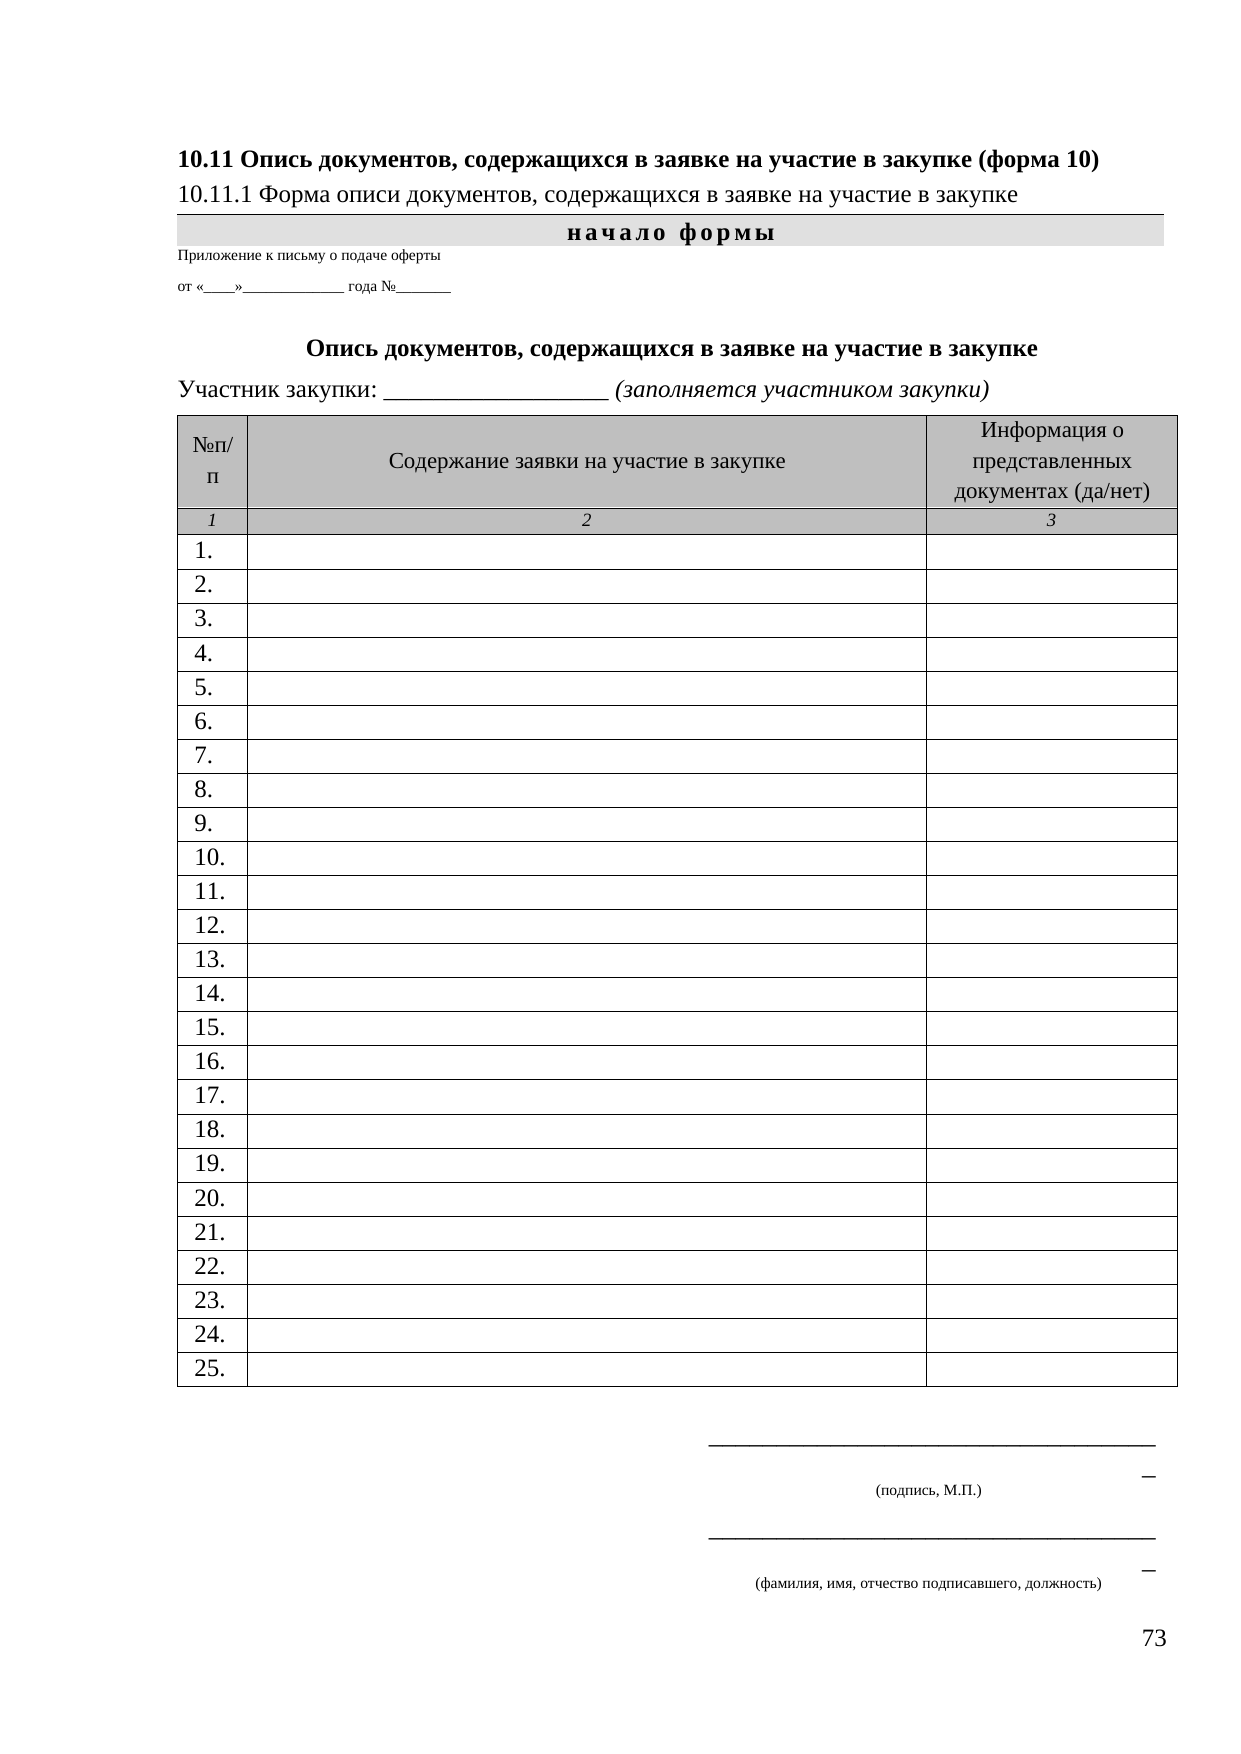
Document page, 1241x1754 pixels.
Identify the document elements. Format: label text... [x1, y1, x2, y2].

table_header Информация о представленных документах (да/нет) [927, 416, 1177, 507]
table_cell [178, 1217, 247, 1250]
table_cell [927, 808, 1177, 841]
table_cell [178, 944, 247, 977]
table_cell [248, 638, 926, 671]
table_cell [248, 842, 926, 875]
table_cell [178, 808, 247, 841]
table_cell [927, 1149, 1177, 1182]
table_cell [248, 1080, 926, 1113]
table_cell [178, 1183, 247, 1216]
table_cell [248, 1183, 926, 1216]
table_cell [927, 706, 1177, 739]
table_cell [178, 1046, 247, 1079]
table_cell [248, 1319, 926, 1352]
table_cell [178, 910, 247, 943]
text начало формы [177, 215, 1164, 246]
text Участник закупки: __________________ (заполняется участником закупки) [177, 374, 1167, 403]
table_cell [248, 1012, 926, 1045]
table_cell [248, 535, 926, 568]
table_cell [248, 808, 926, 841]
text Приложение к письму о подаче оферты от «____»_____________ года №_______ [177, 246, 1167, 308]
table_cell [248, 1251, 926, 1284]
table_cell [178, 638, 247, 671]
table_cell [248, 774, 926, 807]
text 10.11 Опись документов, содержащихся в заявке на участие в закупке (форма 10) [177, 144, 1167, 172]
table_cell [248, 570, 926, 602]
table_cell [927, 1217, 1177, 1250]
table_cell [927, 1012, 1177, 1045]
table_cell [248, 604, 926, 637]
table_cell [927, 535, 1177, 568]
table_cell [927, 1353, 1177, 1386]
table_cell [248, 910, 926, 943]
table_cell [927, 638, 1177, 671]
table_header Содержание заявки на участие в закупке [248, 416, 926, 507]
table_cell [927, 1319, 1177, 1352]
table_cell [178, 706, 247, 739]
table_cell [927, 1251, 1177, 1284]
table_cell [927, 1285, 1177, 1318]
text Опись документов, содержащихся в заявке на участие в закупке [177, 333, 1167, 362]
table_cell [178, 672, 247, 705]
table_cell [248, 1353, 926, 1386]
table_cell [927, 910, 1177, 943]
table_cell [248, 944, 926, 977]
table_cell [927, 774, 1177, 807]
text 10.11.1 Форма описи документов, содержащихся в заявке на участие в закупке [177, 179, 1167, 207]
table_cell [927, 1046, 1177, 1079]
table_cell [927, 604, 1177, 637]
table_cell [248, 740, 926, 773]
table_cell [178, 535, 247, 568]
table_cell [178, 740, 247, 773]
table_cell [927, 978, 1177, 1011]
table_cell [178, 774, 247, 807]
table_cell [927, 944, 1177, 977]
table_cell [248, 706, 926, 739]
table_cell [178, 1012, 247, 1045]
table_cell [248, 1115, 926, 1147]
table_cell [178, 1285, 247, 1318]
table_cell [927, 672, 1177, 705]
table_cell [178, 1251, 247, 1284]
table_cell [927, 740, 1177, 773]
table_header №п/п [178, 416, 247, 507]
table_cell 2 [248, 509, 926, 534]
table_cell [178, 604, 247, 637]
table_cell [248, 978, 926, 1011]
table_cell [178, 1115, 247, 1147]
table_cell [248, 1285, 926, 1318]
table_cell [178, 978, 247, 1011]
table_cell [927, 570, 1177, 602]
table_header __________________________________ (подпись, М.П.) [691, 1387, 1167, 1512]
table_cell [927, 1115, 1177, 1147]
table_cell [248, 876, 926, 909]
table_cell [927, 1080, 1177, 1113]
table_cell 1 [178, 509, 247, 534]
table_cell [927, 876, 1177, 909]
table_cell [178, 570, 247, 602]
table_cell [178, 842, 247, 875]
table_cell [178, 1319, 247, 1352]
table_cell [178, 1080, 247, 1113]
table_cell __________________________________ (фамилия, имя, отчество подписавшего, должность) [691, 1512, 1167, 1605]
table_cell [927, 1183, 1177, 1216]
table_cell [178, 1353, 247, 1386]
table_cell 3 [927, 509, 1177, 534]
table_cell [248, 1217, 926, 1250]
table_cell [248, 1046, 926, 1079]
table_cell [248, 672, 926, 705]
table_cell [178, 876, 247, 909]
table_cell [927, 842, 1177, 875]
table_cell [178, 1149, 247, 1182]
table_cell [248, 1149, 926, 1182]
